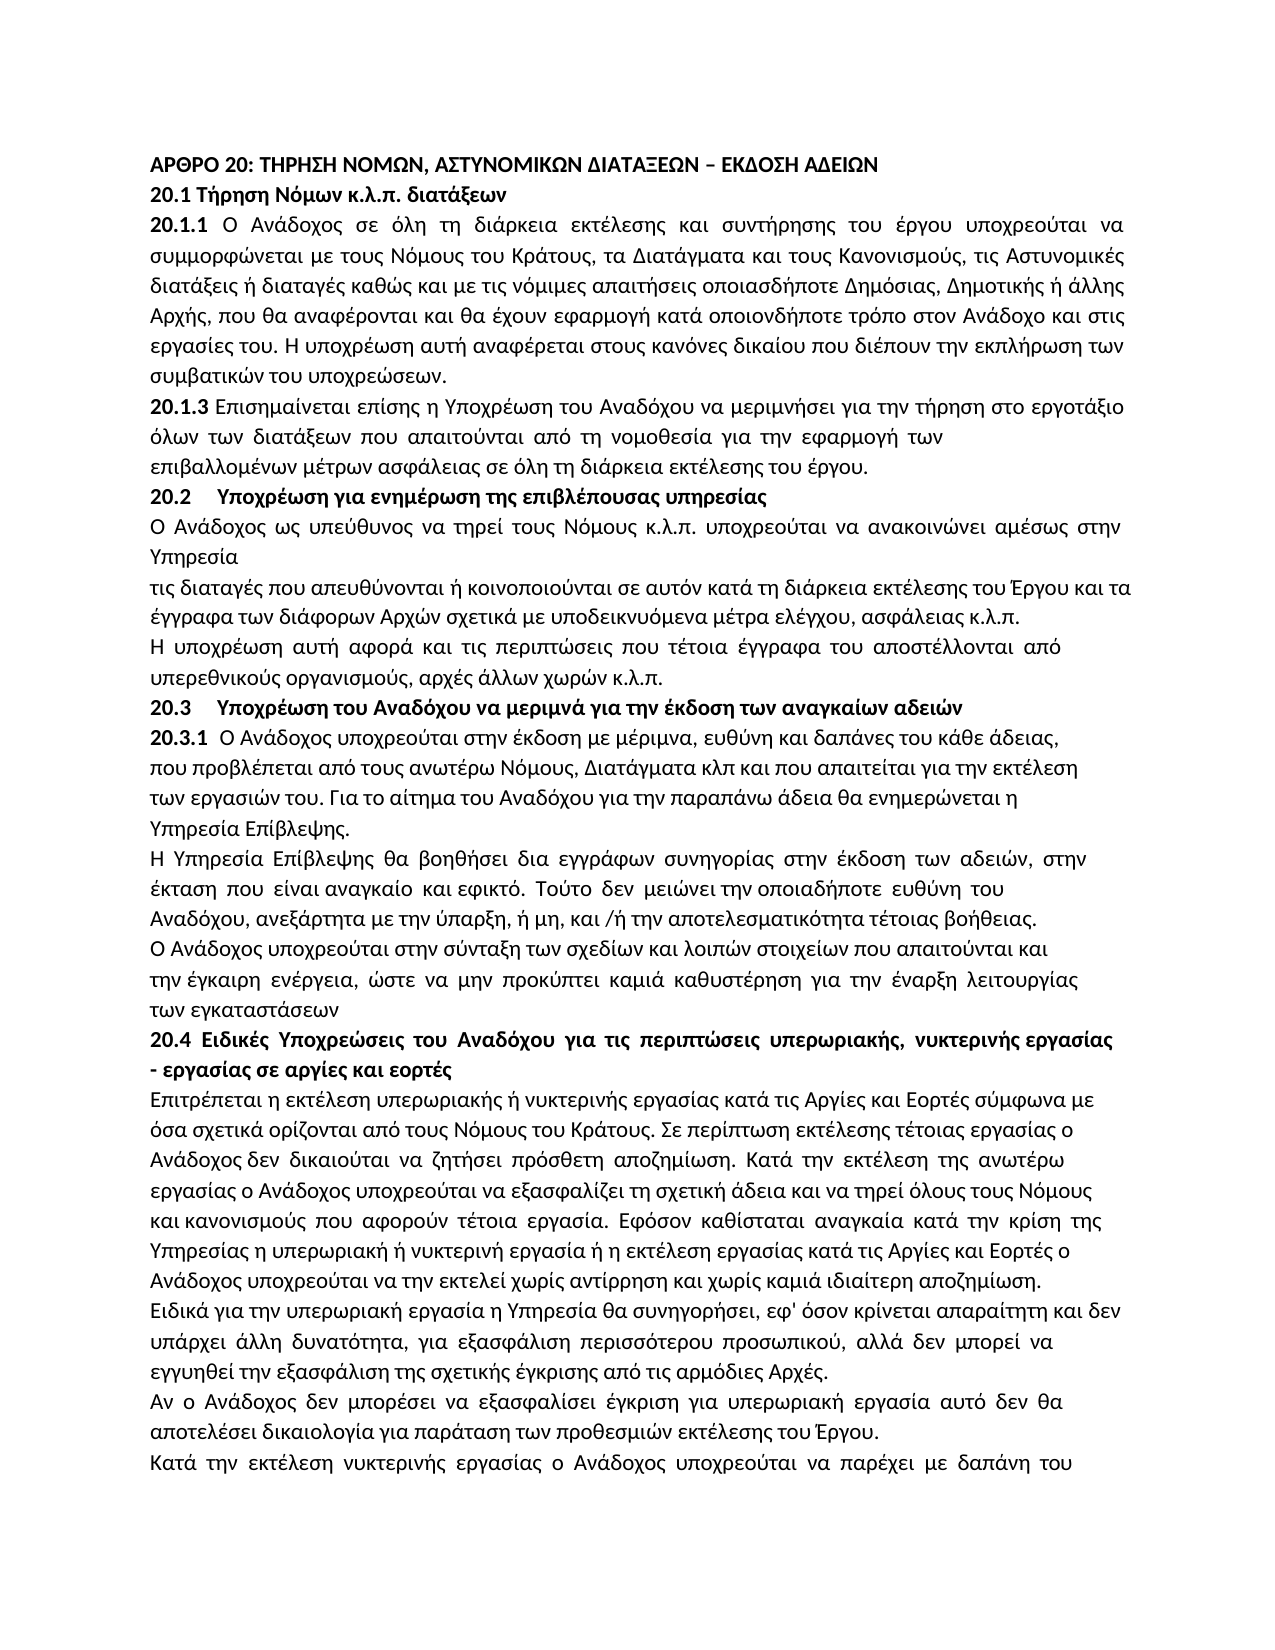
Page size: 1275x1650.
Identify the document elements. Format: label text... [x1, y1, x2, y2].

text Κατά την εκτέλεση νυκτερινής εργασίας ο Ανάδοχος υποχρεούται να παρέχει με δαπάνη του [150, 1448, 1202, 1476]
subtitle Ειδικές Υποχρεώσεις του Αναδόχου για τις περιπτώσεις υπερωριακής, νυκτερινής εργασίας [150, 1025, 1202, 1053]
text - εργασίας σε αργίες και εορτές [150, 1055, 1202, 1083]
text Η Υπηρεσία Επίβλεψης θα βοηθήσει δια εγγράφων συνηγορίας στην έκδοση των αδειών, στην έκταση που είναι αναγκαίο και εφικτό. Τούτο δεν μειώνει την οποιαδήποτε ευθύνη του Αναδόχου, ανεξάρτητα με την ύπαρξη, ή μη, και /ή την αποτελεσματικότητα τέτοιας βοήθειας. [150, 844, 1101, 932]
subtitle Τήρηση Νόμων κ.λ.π. διατάξεων [150, 180, 1202, 208]
text Η υποχρέωση αυτή αφορά και τις περιπτώσεις που τέτοια έγγραφα του αποστέλλονται από υπερεθνικούς οργανισμούς, αρχές άλλων χωρών κ.λ.π. [150, 632, 1119, 691]
text Αν ο Ανάδοχος δεν μπορέσει να εξασφαλίσει έγκριση για υπερωριακή εργασία αυτό δεν θα αποτελέσει δικαιολογία για παράταση των προθεσμιών εκτέλεσης του Έργου. [150, 1387, 1119, 1446]
subtitle Υποχρέωση για ενημέρωση της επιβλέπουσας υπηρεσίας [150, 482, 1202, 510]
subtitle ΆΡΘΡΟ 20: ΤΗΡΗΣΗ ΝΟΜΩΝ, ΑΣΤΥΝΟΜΙΚΩΝ ΔΙΑΤΑΞΕΩΝ – ΈΚΔΟΣΗ ΑΔΕΙΩΝ [150, 150, 1202, 178]
text τις διαταγές που απευθύνονται ή κοινοποιούνται σε αυτόν κατά τη διάρκεια εκτέλεσης του Έργου και τα έγγραφα των διάφορων Αρχών σχετικά με υποδεικνυόμενα μέτρα ελέγχου, ασφάλειας κ.λ.π. [150, 573, 1135, 630]
list Ο Ανάδοχος σε όλη τη διάρκεια εκτέλεσης και συντήρησης του έργου υποχρεούται να συμμορφώνεται με τους Νόμους του Κράτους, τα Διατάγματα και τους Κανονισμούς, τις Αστυνομικές διατάξεις ή διαταγές καθώς και με τις νόμιμες απαιτήσεις οποιασδήποτε Δημόσιας, Δημοτικής ή άλλης Αρχής, που θα αναφέρονται και θα έχουν εφαρμογή κατά οποιονδήποτε τρόπο στον Ανάδοχο και στις εργασίες του. Η υποχρέωση αυτή αναφέρεται στους κανόνες δικαίου που διέπουν την εκπλήρωση των συμβατικών του υποχρεώσεων. [150, 211, 1126, 389]
text Επιτρέπεται η εκτέλεση υπερωριακής ή νυκτερινής εργασίας κατά τις Αργίες και Εορτές σύμφωνα με όσα σχετικά ορίζονται από τους Νόμους του Κράτους. Σε περίπτωση εκτέλεσης τέτοιας εργασίας ο Ανάδοχος δεν δικαιούται να ζητήσει πρόσθετη αποζημίωση. Κατά την εκτέλεση της ανωτέρω εργασίας ο Ανάδοχος υποχρεούται να εξασφαλίζει τη σχετική άδεια και να τηρεί όλους τους Νόμους και κανονισμούς που αφορούν τέτοια εργασία. Εφόσον καθίσταται αναγκαία κατά την κρίση της Υπηρεσίας η υπερωριακή ή νυκτερινή εργασία ή η εκτέλεση εργασίας κατά τις Αργίες και Εορτές ο Ανάδοχος υποχρεούται να την εκτελεί χωρίς αντίρρηση και χωρίς καμιά ιδιαίτερη αποζημίωση. [150, 1085, 1126, 1294]
text Ο Ανάδοχος ως υπεύθυνος να τηρεί τους Νόμους κ.λ.π. υποχρεούται να ανακοινώνει αμέσως στην Υπηρεσία [150, 512, 1202, 570]
text Ο Ανάδοχος υποχρεούται στην σύνταξη των σχεδίων και λοιπών στοιχείων που απαιτούνται και την έγκαιρη ενέργεια, ώστε να μην προκύπτει καμιά καθυστέρηση για την έναρξη λειτουργίας των εγκαταστάσεων [150, 934, 1082, 1023]
text Ειδικά για την υπερωριακή εργασία η Υπηρεσία θα συνηγορήσει, εφ' όσον κρίνεται απαραίτητη και δεν υπάρχει άλλη δυνατότητα, για εξασφάλιση περισσότερου προσωπικού, αλλά δεν μπορεί να εγγυηθεί την εξασφάλιση της σχετικής έγκρισης από τις αρμόδιες Αρχές. [150, 1297, 1135, 1385]
text επιβαλλομένων μέτρων ασφάλειας σε όλη τη διάρκεια εκτέλεσης του έργου. [150, 452, 1202, 480]
text 20.1.3 Επισημαίνεται επίσης η Υποχρέωση του Αναδόχου να μεριμνήσει για την τήρηση στο εργοτάξιο όλων των διατάξεων που απαιτούνται από τη νομοθεσία για την εφαρμογή των [150, 392, 1125, 450]
subtitle Υποχρέωση του Αναδόχου να μεριμνά για την έκδοση των αναγκαίων αδειών [150, 693, 1202, 721]
list Ο Ανάδοχος υποχρεούται στην έκδοση με μέριμνα, ευθύνη και δαπάνες του κάθε άδειας, που προβλέπεται από τους ανωτέρω Νόμους, Διατάγματα κλπ και που απαιτείται για την εκτέλεση των εργασιών του. Για το αίτημα του Αναδόχου για την παραπάνω άδεια θα ενημερώνεται η Υπηρεσία Επίβλεψης. [150, 723, 1101, 842]
